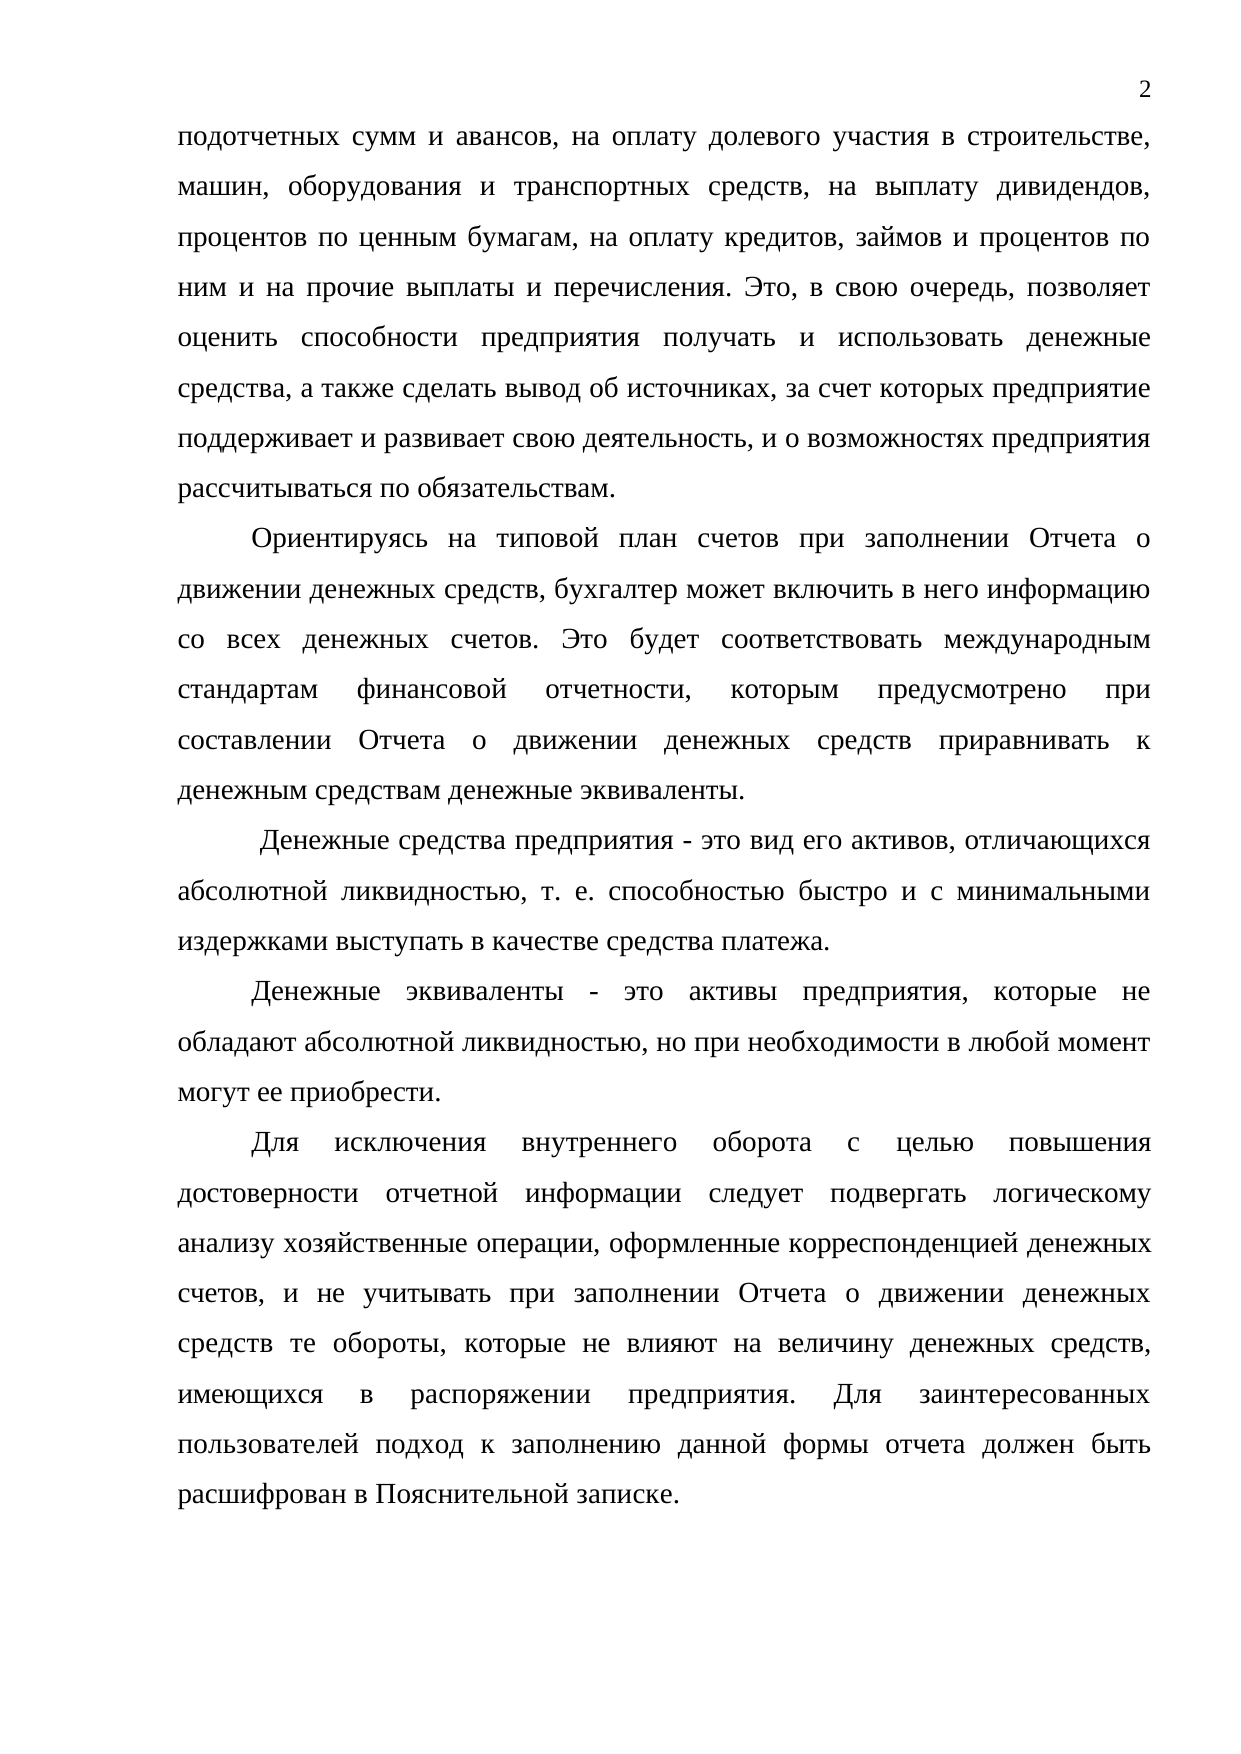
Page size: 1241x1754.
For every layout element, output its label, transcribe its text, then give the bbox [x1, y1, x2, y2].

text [177, 118, 1152, 504]
text Денежные средства предприятия - это вид его активов, отличающихся абсолютной ликвидностью, т. е. способностью быстро и с минимальными издержками выступать в качестве средства платежа. [177, 822, 1152, 957]
text Ориентируясь на типовой план счетов при заполнении Отчета о движении денежных средств, бухгалтер может включить в него информацию со всех денежных счетов. Это будет соответствовать международным стандартам финансовой отчетности, которым предусмотрено при составлении Отчета о движении денежных средств приравнивать к денежным средствам денежные эквиваленты. [177, 521, 1152, 806]
text Для исключения внутреннего оборота с целью повышения достоверности отчетной информации следует подвергать логическому анализу хозяйственные операции, оформленные корреспонденцией денежных счетов, и не учитывать при заполнении Отчета о движении денежных средств те обороты, которые не влияют на величину денежных средств, имеющихся в распоряжении предприятия. Для заинтересованных пользователей подход к заполнению данной формы отчета должен быть расшифрован в Пояснительной записке. [177, 1124, 1152, 1510]
text Денежные эквиваленты - это активы предприятия, которые не обладают абсолютной ликвидностью, но при необходимости в любой момент могут ее приобрести. [177, 973, 1152, 1108]
